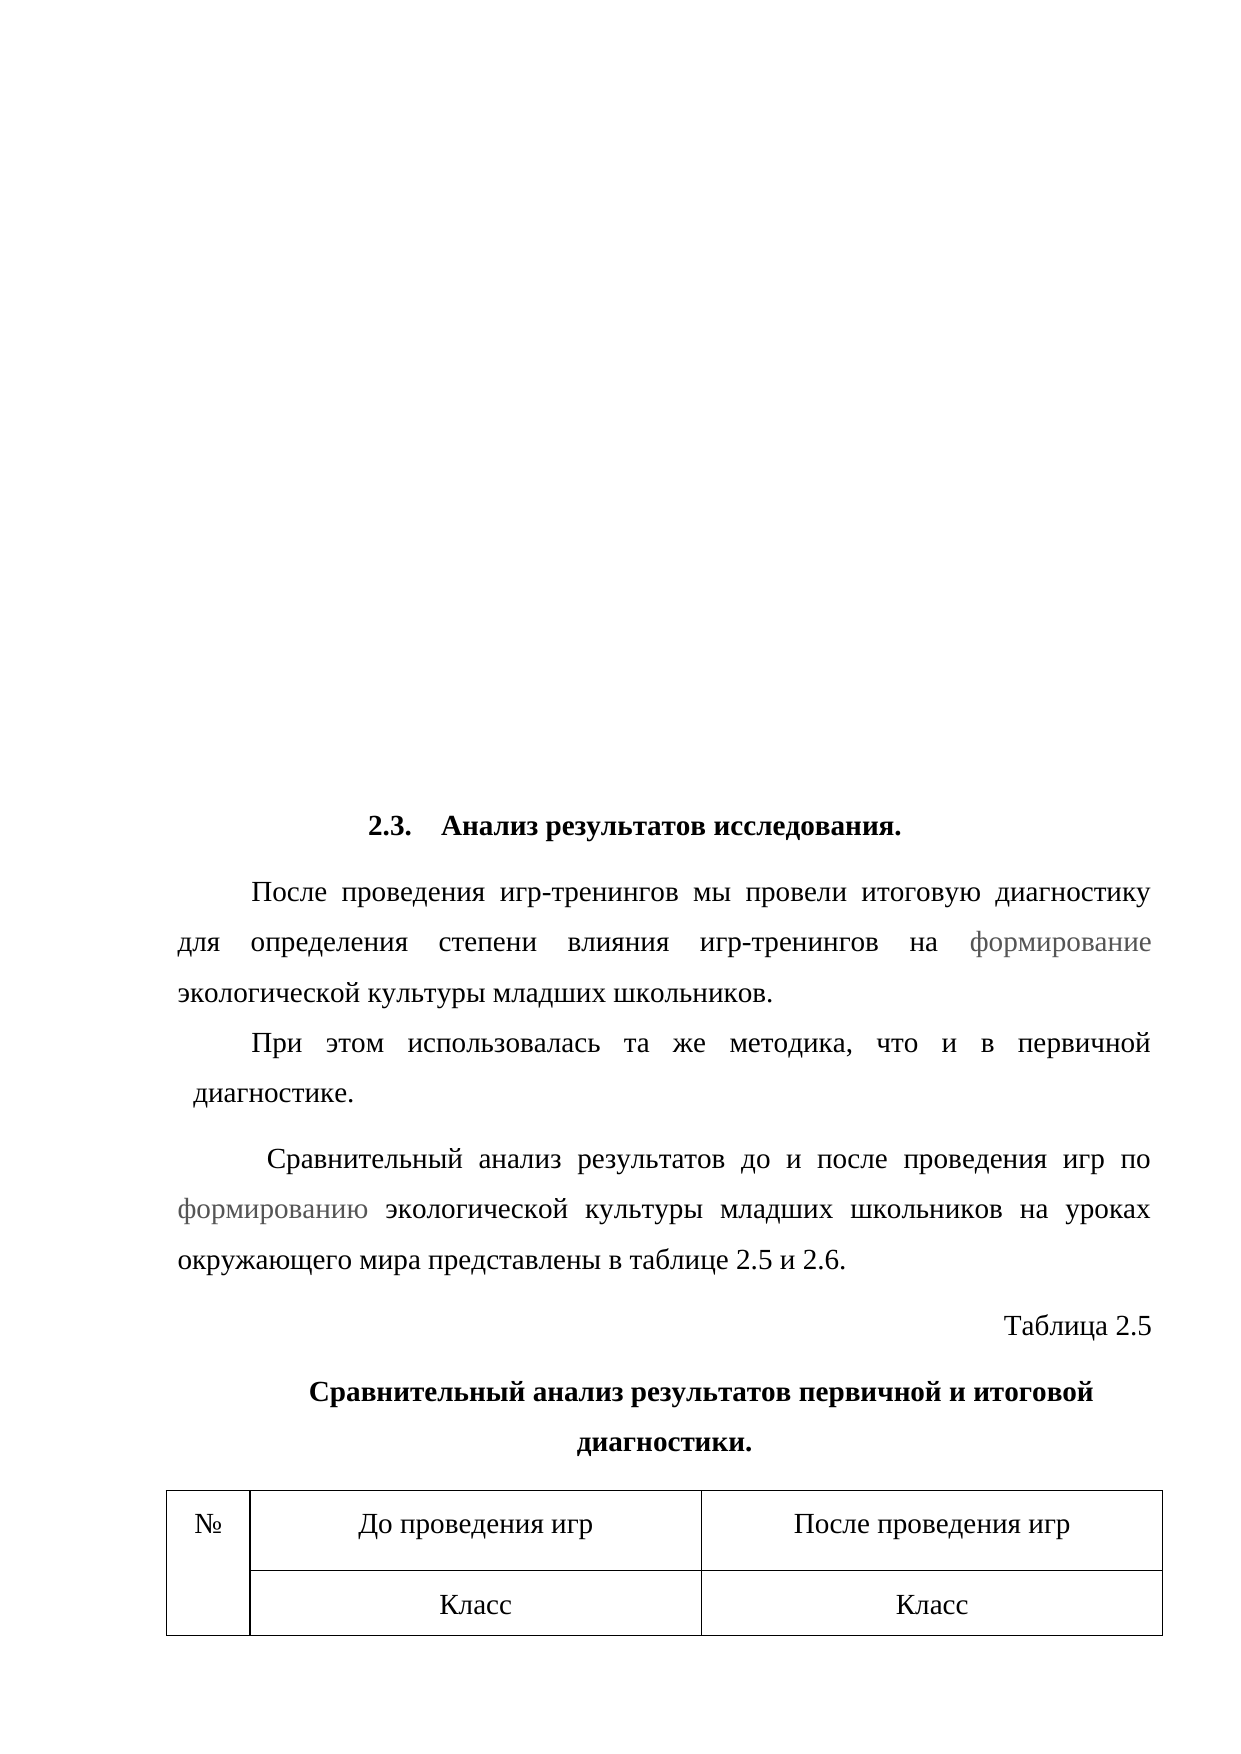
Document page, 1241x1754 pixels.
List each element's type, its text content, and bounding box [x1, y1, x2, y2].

table_header № п/п [167, 1491, 249, 1635]
table_header До проведения игр [251, 1491, 701, 1570]
table_cell Класс [251, 1571, 701, 1635]
text Сравнительный анализ результатов первичной и итоговой диагностики. [177, 1374, 1152, 1458]
text Сравнительный анализ результатов до и после проведения игр по формированию экологической культуры младших школьников на уроках окружающего мира представлены в таблице 2.5 и 2.6. [177, 1141, 1152, 1275]
list 2.3. Анализ результатов исследования. [118, 808, 1152, 842]
table_header После проведения игр [702, 1491, 1162, 1570]
text После проведения игр-тренингов мы провели итоговую диагностику для определения степени влияния игр-тренингов на формирование экологической культуры младших школьников. [177, 874, 1152, 1008]
list При этом использовалась та же методика, что и в первичной диагностике. [193, 1025, 1152, 1109]
table_cell Класс [702, 1571, 1162, 1635]
text Таблица 2.5 [177, 1308, 1152, 1341]
